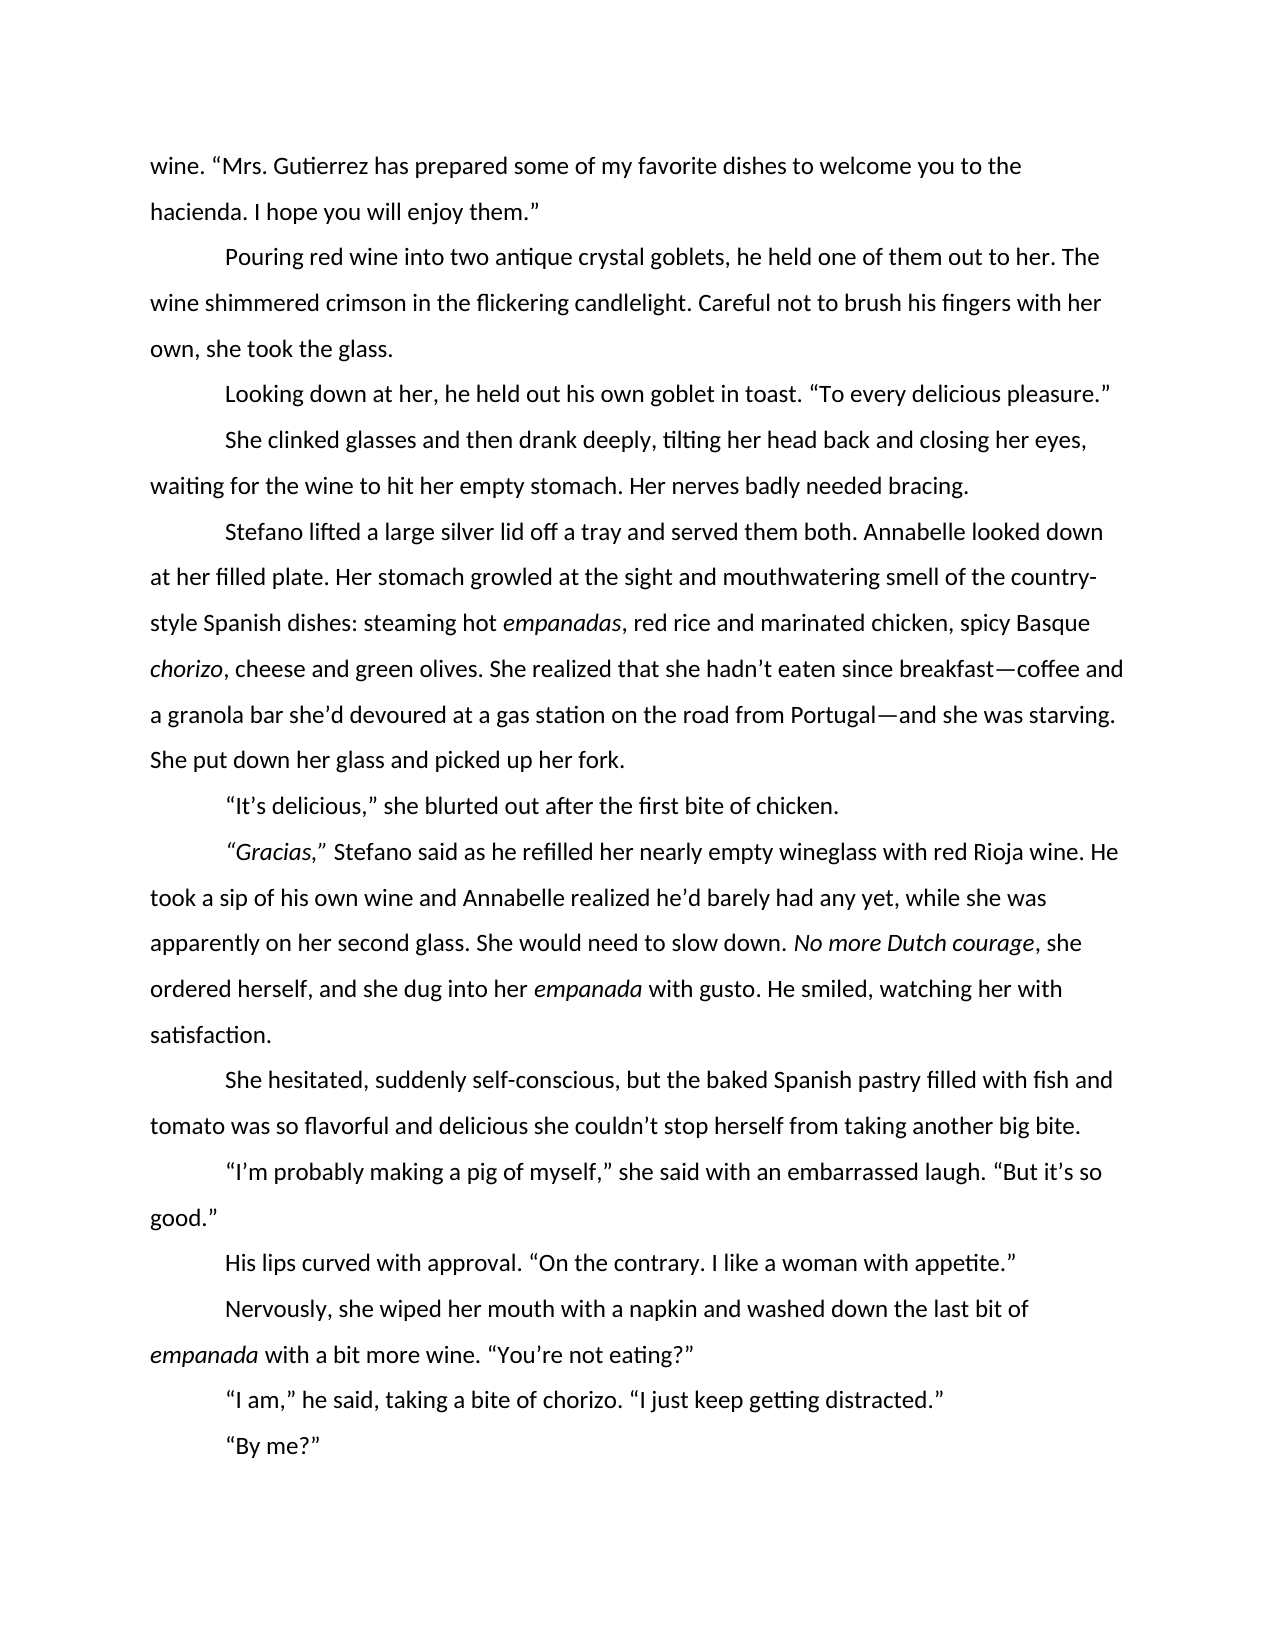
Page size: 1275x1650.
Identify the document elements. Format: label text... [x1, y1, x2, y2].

text His lips curved with approval. “On the contrary. I like a woman with appetite.” [150, 1247, 1125, 1278]
text “Gracias,” Stefano said as he refilled her nearly empty wineglass with red Rioja wine. He took a sip of his own wine and Annabelle realized he’d barely had any yet, while she was apparently on her second glass. She would need to slow down. No more Dutch courage, she ordered herself, and she dug into her empanada with gusto. He smiled, watching her with satisfaction. [150, 836, 1125, 1049]
text She hesitated, suddenly self-conscious, but the baked Spanish pastry filled with fish and tomato was so flavorful and delicious she couldn’t stop herself from taking another big bite. [150, 1064, 1125, 1141]
text “I’m probably making a pig of myself,” she said with an embarrassed laugh. “But it’s so good.” [150, 1156, 1125, 1232]
text She clinked glasses and then drank deeply, tilting her head back and closing her eyes, waiting for the wine to hit her empty stomach. Her nerves badly needed bracing. [150, 424, 1125, 501]
text Looking down at her, he held out his own goblet in toast. “To every delicious pleasure.” [150, 379, 1125, 409]
text Stefano lifted a large silver lid off a tray and served them both. Annabelle looked down at her filled plate. Her stomach growled at the sight and mouthwatering smell of the country-style Spanish dishes: steaming hot empanadas, red rice and marinated chicken, spicy Basque chorizo, cheese and green olives. She realized that she hadn’t eaten since breakfast—coffee and a granola bar she’d devoured at a gas station on the road from Portugal—and she was starving. She put down her glass and picked up her fork. [150, 516, 1125, 775]
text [150, 150, 1125, 226]
text “By me?” [150, 1430, 1125, 1461]
text Nervously, she wiped her mouth with a napkin and washed down the last bit of empanada with a bit more wine. “You’re not eating?” [150, 1293, 1125, 1369]
text Pouring red wine into two antique crystal goblets, he held one of them out to her. The wine shimmered crimson in the flickering candlelight. Careful not to brush his fingers with her own, she took the glass. [150, 241, 1125, 363]
text “It’s delicious,” she blurted out after the first bite of chicken. [150, 790, 1125, 821]
text “I am,” he said, taking a bite of chorizo. “I just keep getting distracted.” [150, 1385, 1125, 1415]
